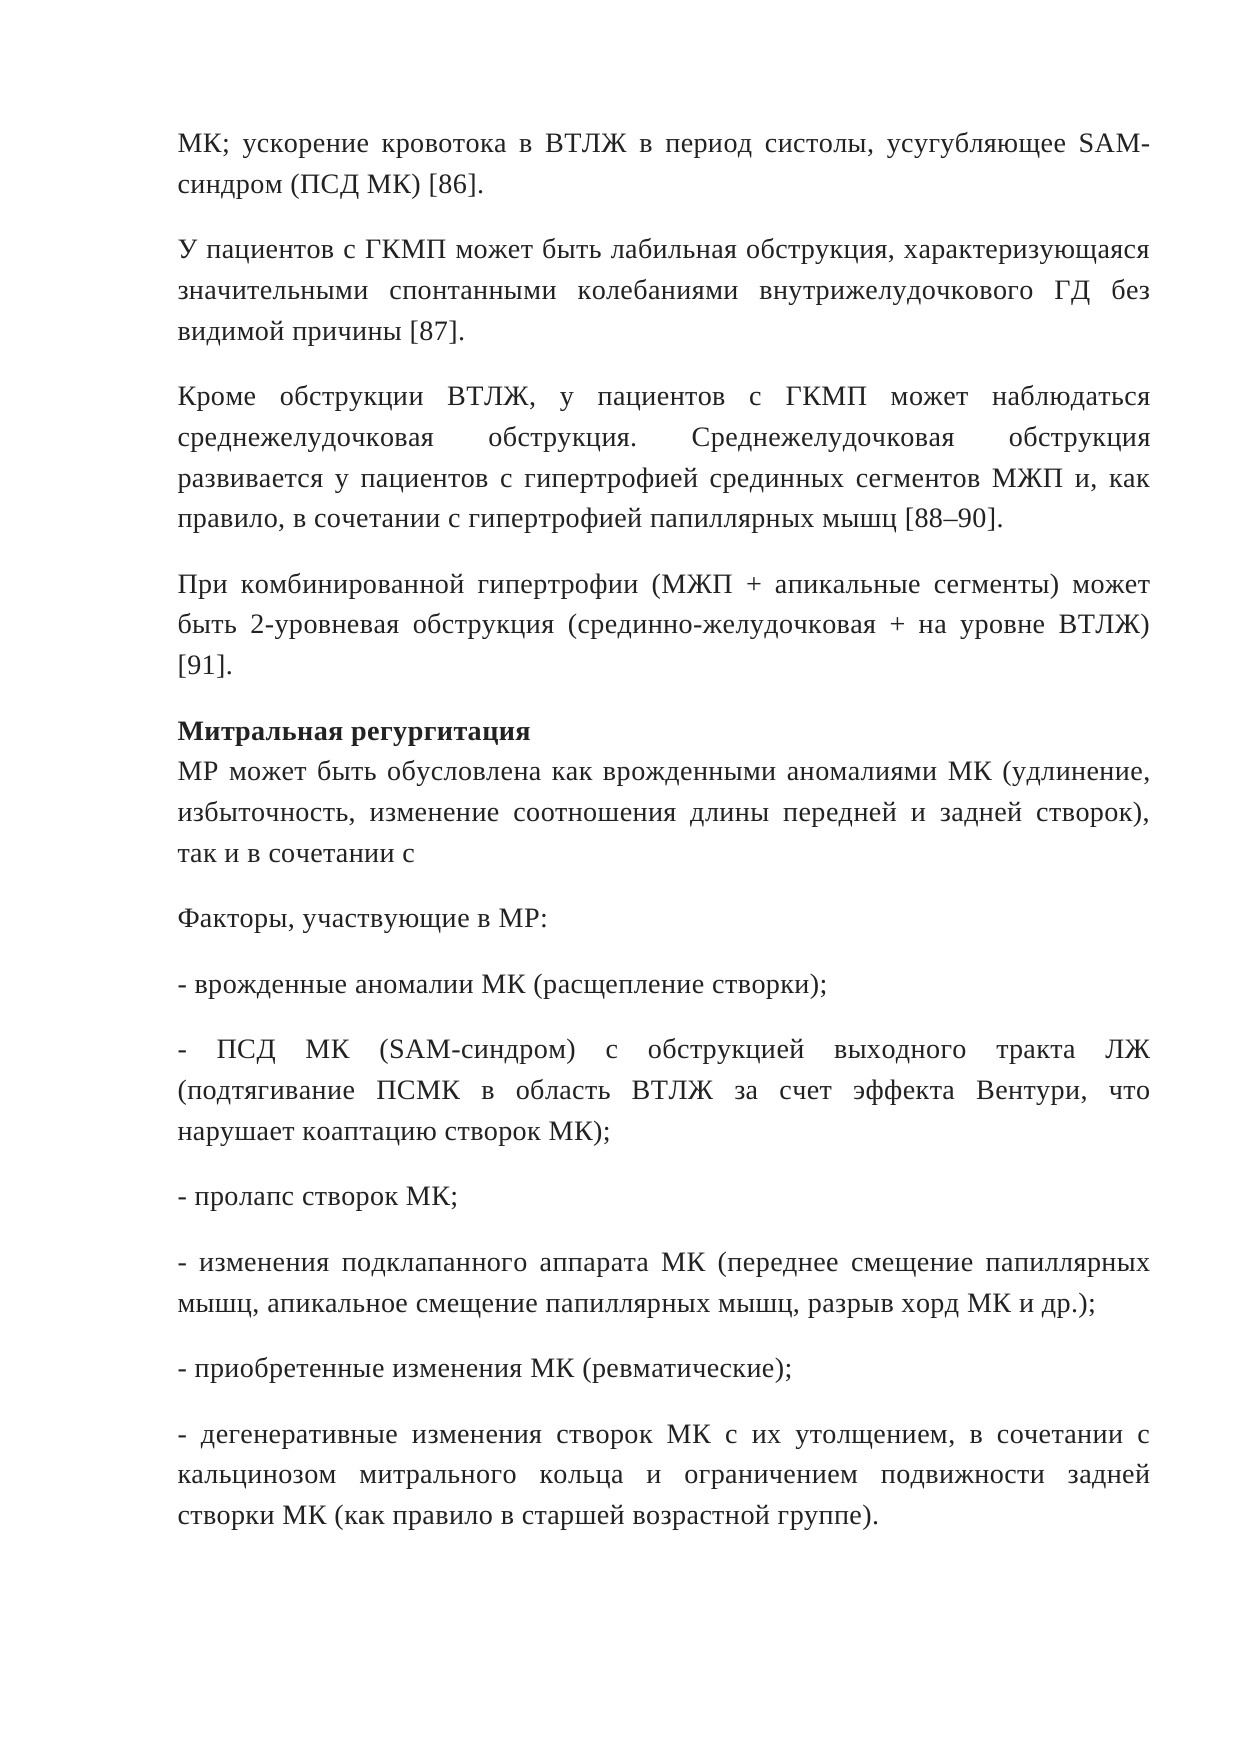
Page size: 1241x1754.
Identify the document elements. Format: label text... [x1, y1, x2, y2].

text При комбинированной гипертрофии (МЖП + апикальные сегменты) может быть 2-уровневая обструкция (срединно-желудочковая + на уровне ВТЛЖ) [91]. [177, 559, 1152, 681]
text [177, 118, 1152, 199]
text Митральная регургитация [177, 706, 1152, 746]
text - врожденные аномалии МК (расщепление створки); [177, 959, 1152, 999]
text У пациентов с ГКМП может быть лабильная обструкция, характеризующаяся значительными спонтанными колебаниями внутрижелудочкового ГД без видимой причины [87]. [177, 224, 1152, 346]
text - приобретенные изменения МК (ревматические); [177, 1343, 1152, 1384]
text - изменения подклапанного аппарата МК (переднее смещение папиллярных мышц, апикальное смещение папиллярных мышц, разрыв хорд МК и др.); [177, 1237, 1152, 1318]
text - ПСД МК (SAM-синдром) с обструкцией выходного тракта ЛЖ (подтягивание ПСМК в область ВТЛЖ за счет эффекта Вентури, что нарушает коаптацию створок МК); [177, 1024, 1152, 1146]
text Кроме обструкции ВТЛЖ, у пациентов с ГКМП может наблюдаться среднежелудочковая обструкция. Среднежелудочковая обструкция развивается у пациентов с гипертрофией срединных сегментов МЖП и, как правило, в сочетании с гипертрофией папиллярных мышц [88–90]. [177, 371, 1152, 534]
text МР может быть обусловлена как врожденными аномалиями МК (удлинение, избыточность, изменение соотношения длины передней и задней створок), так и в сочетании с [177, 746, 1152, 868]
text - пролапс створок МК; [177, 1171, 1152, 1212]
text Факторы, участвующие в МР: [177, 893, 1152, 934]
text - дегенеративные изменения створок МК с их утолщением, в сочетании с кальцинозом митрального кольца и ограничением подвижности задней створки МК (как правило в старшей возрастной группе). [177, 1409, 1152, 1531]
